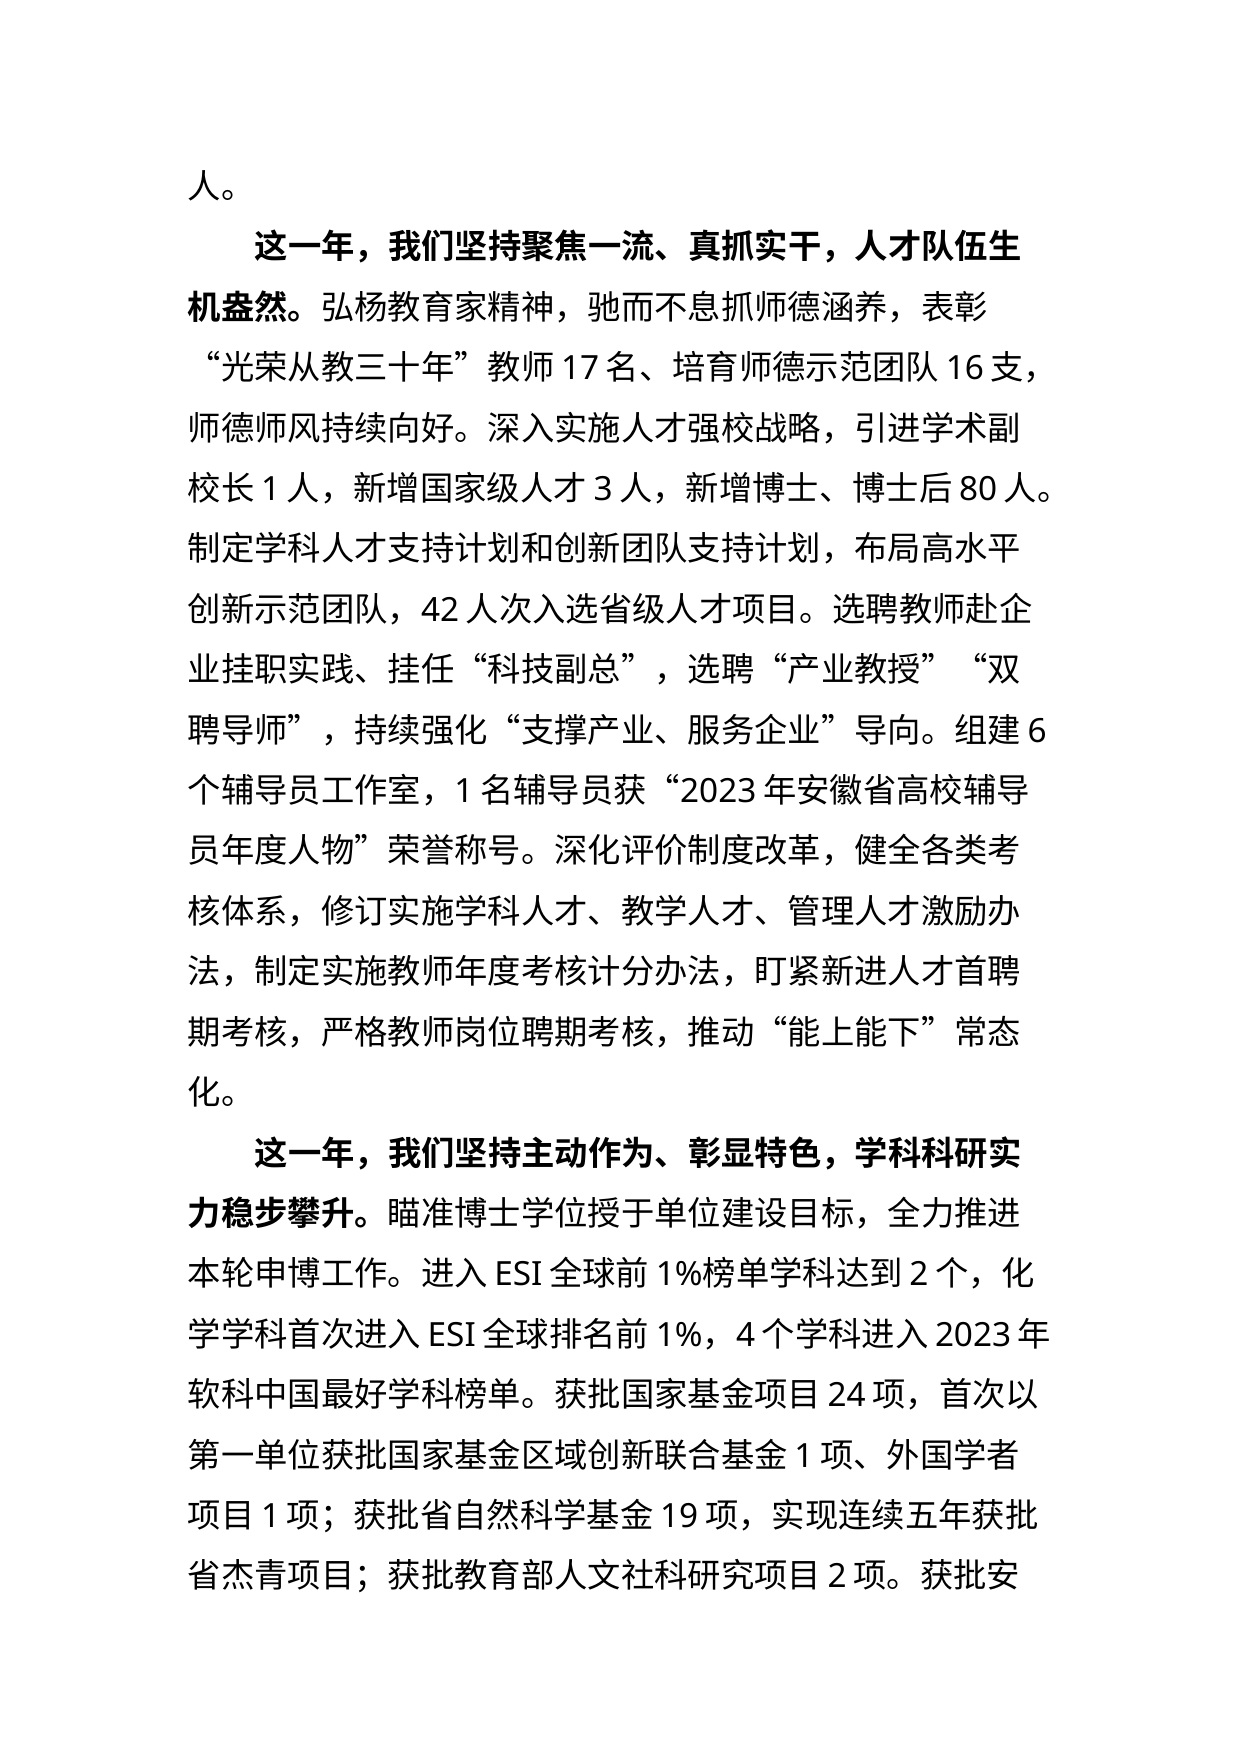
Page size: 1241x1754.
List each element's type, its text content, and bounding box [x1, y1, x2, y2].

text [187, 1117, 1053, 1600]
text 这一年，我们坚持聚焦一流、真抓实干，人才队伍生机盎然。弘杨教育家精神，驰而不息抓师德涵养，表彰“光荣从教三十年”教师17名、培育师德示范团队16支，师德师风持续向好。深入实施人才强校战略，引进学术副校长1人，新增国家级人才3人，新增博士、博士后80人。制定学科人才支持计划和创新团队支持计划，布局高水平创新示范团队，42人次入选省级人才项目。选聘教师赴企业挂职实践、挂任“科技副总”，选聘“产业教授”“双聘导师”，持续强化“支撑产业、服务企业”导向。组建6个辅导员工作室，1名辅导员获“2023年安徽省高校辅导员年度人物”荣誉称号。深化评价制度改革，健全各类考核体系，修订实施学科人才、教学人才、管理人才激励办法，制定实施教师年度考核计分办法，盯紧新进人才首聘期考核，严格教师岗位聘期考核，推动“能上能下”常态化。 [187, 210, 1053, 1117]
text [187, 150, 1053, 210]
